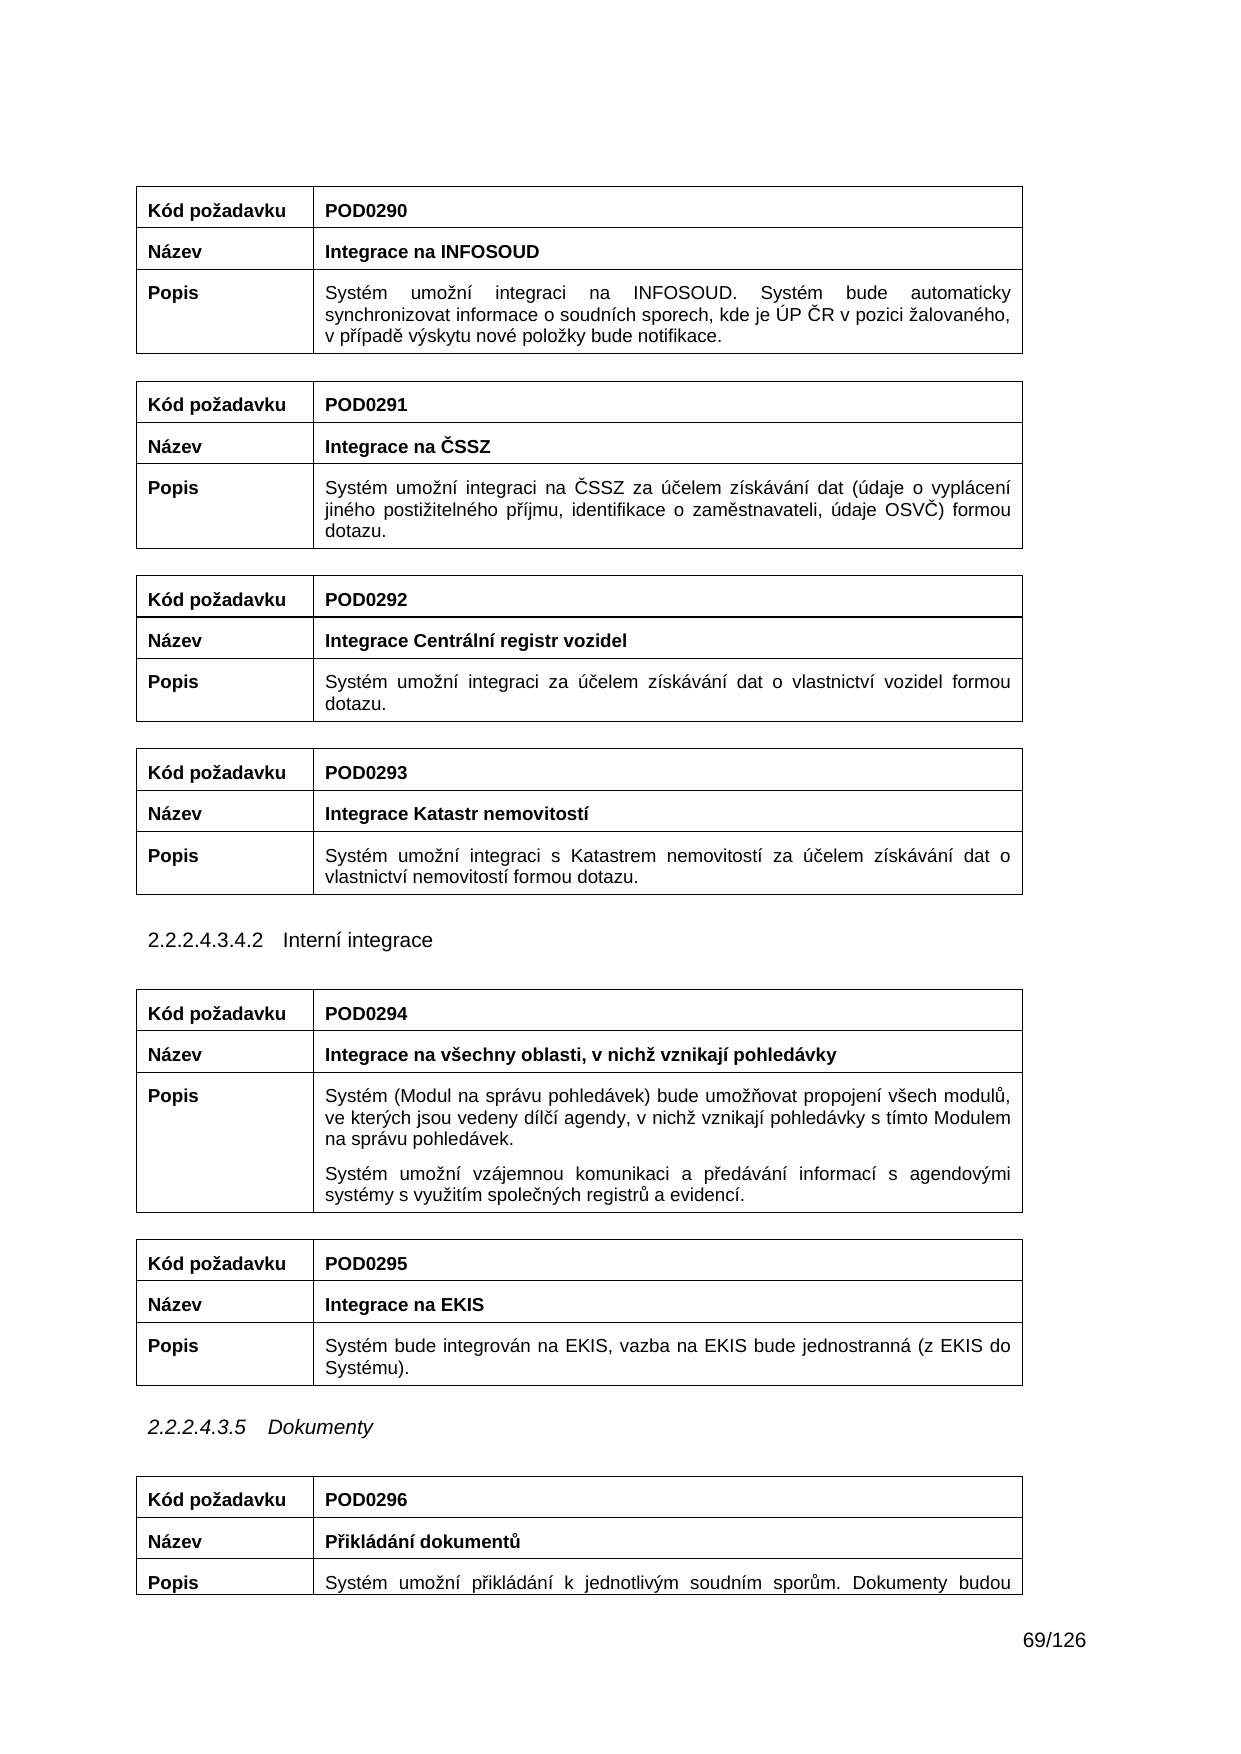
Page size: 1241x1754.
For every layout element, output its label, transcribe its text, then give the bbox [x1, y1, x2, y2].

table_cell Integrace Centrální registr vozidel [314, 618, 1022, 658]
table_cell Název [137, 228, 313, 269]
table_header POD0290 [314, 187, 1022, 227]
table_header Kód požadavku [137, 576, 313, 616]
subtitle Dokumenty [148, 1415, 1092, 1439]
table_cell Integrace na všechny oblasti, v nichž vznikají pohledávky [314, 1031, 1022, 1072]
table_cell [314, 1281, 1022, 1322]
table_header Kód požadavku [137, 990, 313, 1030]
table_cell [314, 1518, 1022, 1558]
table_cell Název [137, 1031, 313, 1072]
table_cell Integrace na ČSSZ [314, 423, 1022, 463]
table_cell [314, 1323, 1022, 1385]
table_cell Název [137, 423, 313, 463]
table_header POD0291 [314, 382, 1022, 422]
table_cell Název [137, 791, 313, 831]
table_header POD0293 [314, 749, 1022, 789]
table_cell Popis [137, 270, 313, 353]
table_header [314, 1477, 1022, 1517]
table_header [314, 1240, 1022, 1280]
subtitle Interní integrace [148, 928, 1092, 952]
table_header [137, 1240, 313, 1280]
table_cell Popis [137, 832, 313, 894]
table_cell Popis [137, 464, 313, 548]
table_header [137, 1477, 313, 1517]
table_cell Integrace Katastr nemovitostí [314, 791, 1022, 831]
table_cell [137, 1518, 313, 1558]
table_header POD0292 [314, 576, 1022, 616]
table_cell Systém umožní integraci s Katastrem nemovitostí za účelem získávání dat o vlastnictví nemovitostí formou dotazu. [314, 832, 1022, 894]
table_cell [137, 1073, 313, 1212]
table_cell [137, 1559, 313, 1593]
table_header POD0294 [314, 990, 1022, 1030]
table_cell Popis [137, 659, 313, 721]
table_cell Systém umožní integraci na ČSSZ za účelem získávání dat (údaje o vyplácení jiného postižitelného příjmu, identifikace o zaměstnavateli, údaje OSVČ) formou dotazu. [314, 464, 1022, 548]
table_cell Systém umožní integraci za účelem získávání dat o vlastnictví vozidel formou dotazu. [314, 659, 1022, 721]
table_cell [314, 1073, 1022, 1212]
table_header Kód požadavku [137, 187, 313, 227]
table_cell Systém umožní integraci na INFOSOUD. Systém bude automaticky synchronizovat informace o soudních sporech, kde je ÚP ČR v pozici žalovaného, v případě výskytu nové položky bude notifikace. [314, 270, 1022, 353]
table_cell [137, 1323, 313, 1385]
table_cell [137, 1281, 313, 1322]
table_header Kód požadavku [137, 749, 313, 789]
table_header Kód požadavku [137, 382, 313, 422]
table_cell Název [137, 618, 313, 658]
table_cell Integrace na INFOSOUD [314, 228, 1022, 269]
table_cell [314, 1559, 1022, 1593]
